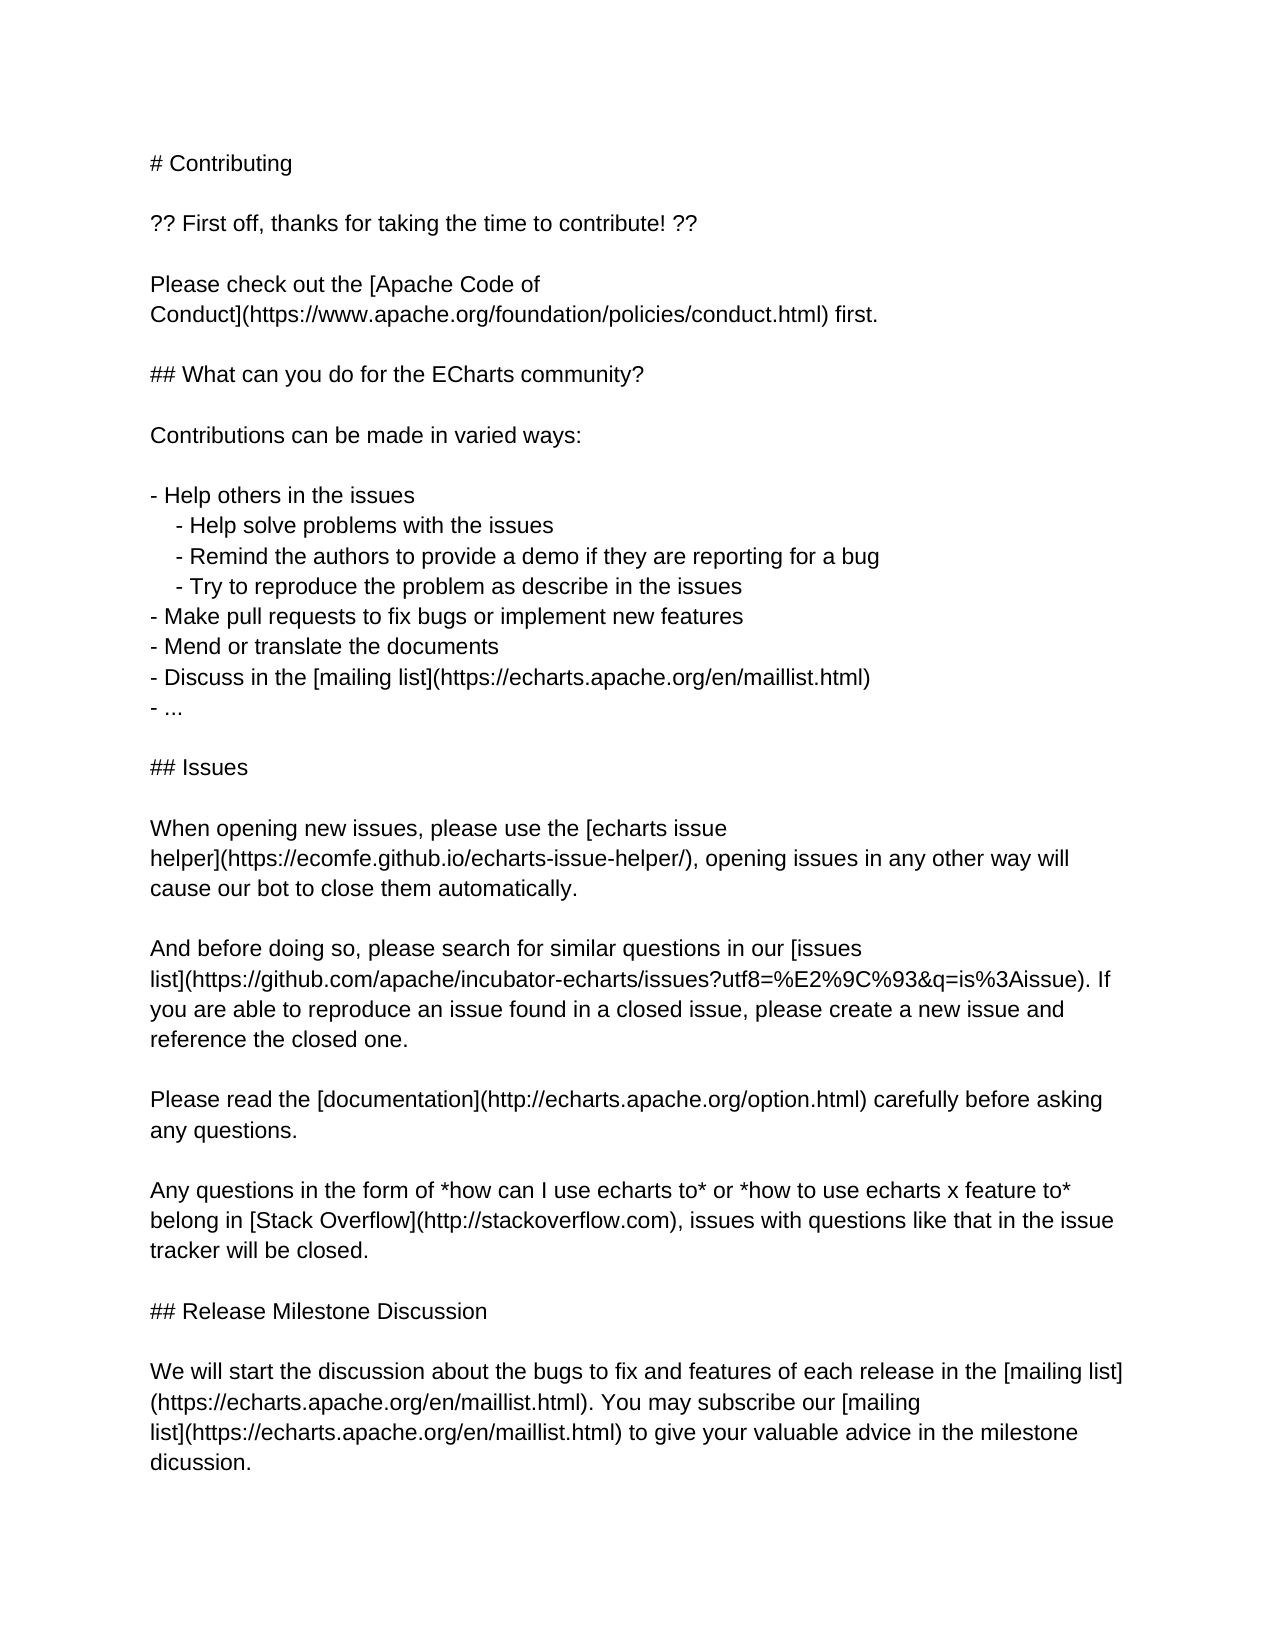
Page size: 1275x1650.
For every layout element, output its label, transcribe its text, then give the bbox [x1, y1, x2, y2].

text - Help solve problems with the issues [150, 512, 1125, 539]
text # Contributing [150, 150, 1125, 176]
text ?? First off, thanks for taking the time to contribute! ?? [150, 210, 1125, 237]
text - ... [150, 694, 1125, 720]
text - Help others in the issues [150, 482, 1125, 509]
text Contributions can be made in varied ways: [150, 422, 1125, 448]
text Any questions in the form of *how can I use echarts to* or *how to use echarts x feature to* belong in [Stack Overflow](http://stackoverflow.com), issues with questions like that in the issue tracker will be closed. [150, 1177, 1125, 1264]
text ## Release Milestone Discussion [150, 1298, 1125, 1324]
text - Remind the authors to provide a demo if they are reporting for a bug [150, 543, 1125, 569]
text Please check out the [Apache Code of Conduct](https://www.apache.org/foundation/policies/conduct.html) first. [150, 271, 1125, 327]
text - Discuss in the [mailing list](https://echarts.apache.org/en/maillist.html) [150, 663, 1125, 690]
text ## What can you do for the ECharts community? [150, 361, 1125, 388]
text And before doing so, please search for similar questions in our [issues list](https://github.com/apache/incubator-echarts/issues?utf8=%E2%9C%93&q=is%3Aissue). If you are able to reproduce an issue found in a closed issue, please create a new issue and reference the closed one. [150, 935, 1125, 1052]
text - Make pull requests to fix bugs or implement new features [150, 603, 1125, 629]
text Please read the [documentation](http://echarts.apache.org/option.html) carefully before asking any questions. [150, 1086, 1125, 1143]
text When opening new issues, please use the [echarts issue helper](https://ecomfe.github.io/echarts-issue-helper/), opening issues in any other way will cause our bot to close them automatically. [150, 814, 1125, 901]
text We will start the discussion about the bugs to fix and features of each release in the [mailing list](https://echarts.apache.org/en/maillist.html). You may subscribe our [mailing list](https://echarts.apache.org/en/maillist.html) to give your valuable advice in the milestone dicussion. [150, 1358, 1125, 1475]
text ## Issues [150, 754, 1125, 781]
text - Try to reproduce the problem as describe in the issues [150, 573, 1125, 599]
text - Mend or translate the documents [150, 633, 1125, 660]
